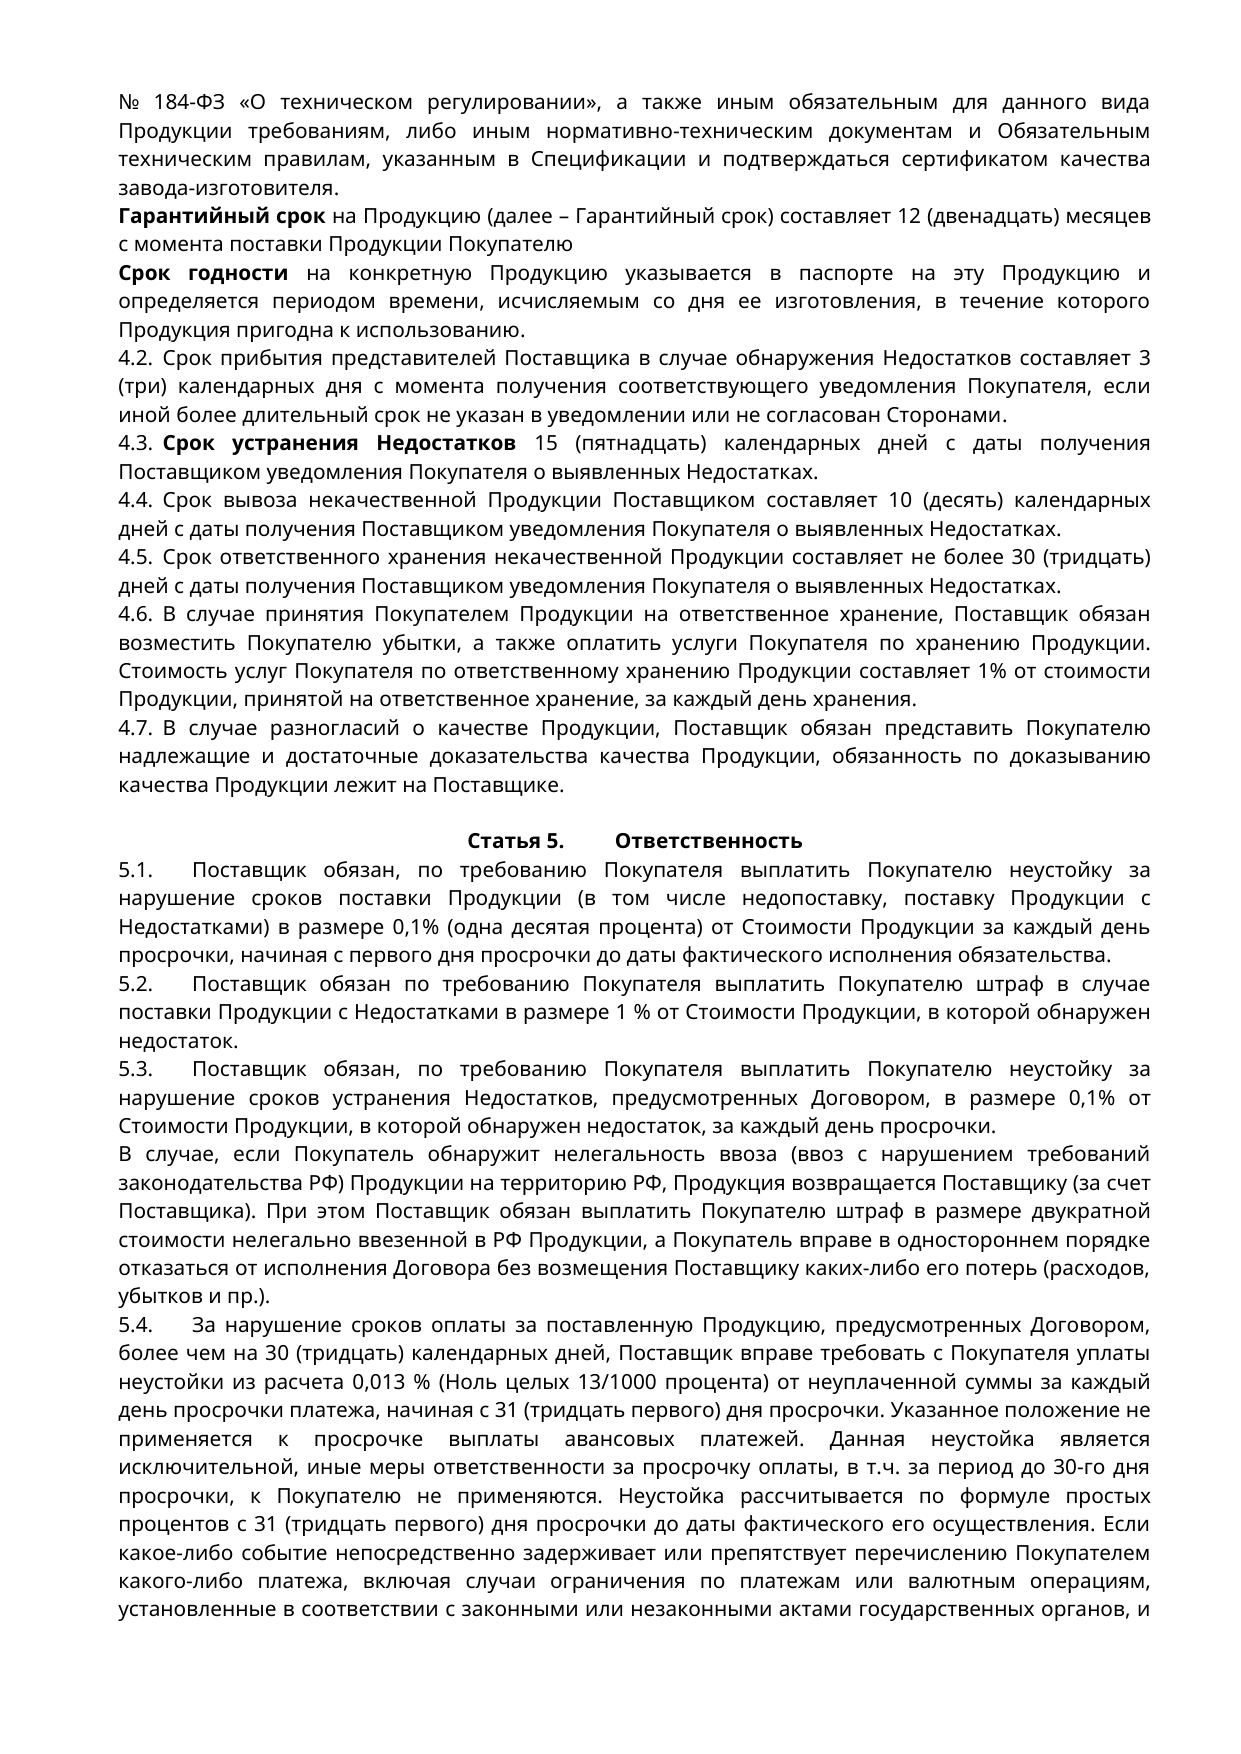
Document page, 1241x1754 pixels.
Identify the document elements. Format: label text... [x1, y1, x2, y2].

text В случае, если Покупатель обнаружит нелегальность ввоза (ввоз с нарушением требований законодательства РФ) Продукции на территорию РФ, Продукция возвращается Поставщику (за счет Поставщика). При этом Поставщик обязан выплатить Покупателю штраф в размере двукратной стоимости нелегально ввезенной в РФ Продукции, а Покупатель вправе в одностороннем порядке отказаться от исполнения Договора без возмещения Поставщику каких-либо его потерь (расходов, убытков и пр.). [118, 1139, 1152, 1310]
list В случае разногласий о качестве Продукции, Поставщик обязан представить Покупателю надлежащие и достаточные доказательства качества Продукции, обязанность по доказыванию качества Продукции лежит на Поставщике. [118, 713, 1152, 798]
text Срок годности на конкретную Продукцию указывается в паспорте на эту Продукцию и определяется периодом времени, исчисляемым со дня ее изготовления, в течение которого Продукция пригодна к использованию. [118, 258, 1152, 343]
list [118, 1310, 1152, 1623]
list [118, 87, 1152, 201]
list Срок ответственного хранения некачественной Продукции составляет не более 30 (тридцать) дней с даты получения Поставщиком уведомления Покупателя о выявленных Недостатках. [118, 542, 1152, 599]
list Срок вывоза некачественной Продукции Поставщиком составляет 10 (десять) календарных дней с даты получения Поставщиком уведомления Покупателя о выявленных Недостатках. [118, 485, 1152, 542]
list Поставщик обязан по требованию Покупателя выплатить Покупателю штраф в случае поставки Продукции с Недостатками в размере 1 % от Стоимости Продукции, в которой обнаружен недостаток. [118, 969, 1152, 1054]
list Срок устранения Недостатков 15 (пятнадцать) календарных дней с даты получения Поставщиком уведомления Покупателя о выявленных Недостатках. [118, 428, 1152, 485]
list Поставщик обязан, по требованию Покупателя выплатить Покупателю неустойку за нарушение сроков устранения Недостатков, предусмотренных Договором, в размере 0,1% от Стоимости Продукции, в которой обнаружен недостаток, за каждый день просрочки. [118, 1054, 1152, 1139]
list Срок прибытия представителей Поставщика в случае обнаружения Недостатков составляет 3 (три) календарных дня с момента получения соответствующего уведомления Покупателя, если иной более длительный срок не указан в уведомлении или не согласован Сторонами. [118, 343, 1152, 428]
list В случае принятия Покупателем Продукции на ответственное хранение, Поставщик обязан возместить Покупателю убытки, а также оплатить услуги Покупателя по хранению Продукции. Стоимость услуг Покупателя по ответственному хранению Продукции составляет 1% от стоимости Продукции, принятой на ответственное хранение, за каждый день хранения. [118, 599, 1152, 713]
list Поставщик обязан, по требованию Покупателя выплатить Покупателю неустойку за нарушение сроков поставки Продукции (в том числе недопоставку, поставку Продукции с Недостатками) в размере 0,1% (одна десятая процента) от Стоимости Продукции за каждый день просрочки, начиная с первого дня просрочки до даты фактического исполнения обязательства. [118, 855, 1152, 969]
text Гарантийный срок на Продукцию (далее – Гарантийный срок) составляет 12 (двенадцать) месяцев с момента поставки Продукции Покупателю [118, 201, 1152, 258]
list Ответственность [118, 827, 1152, 855]
